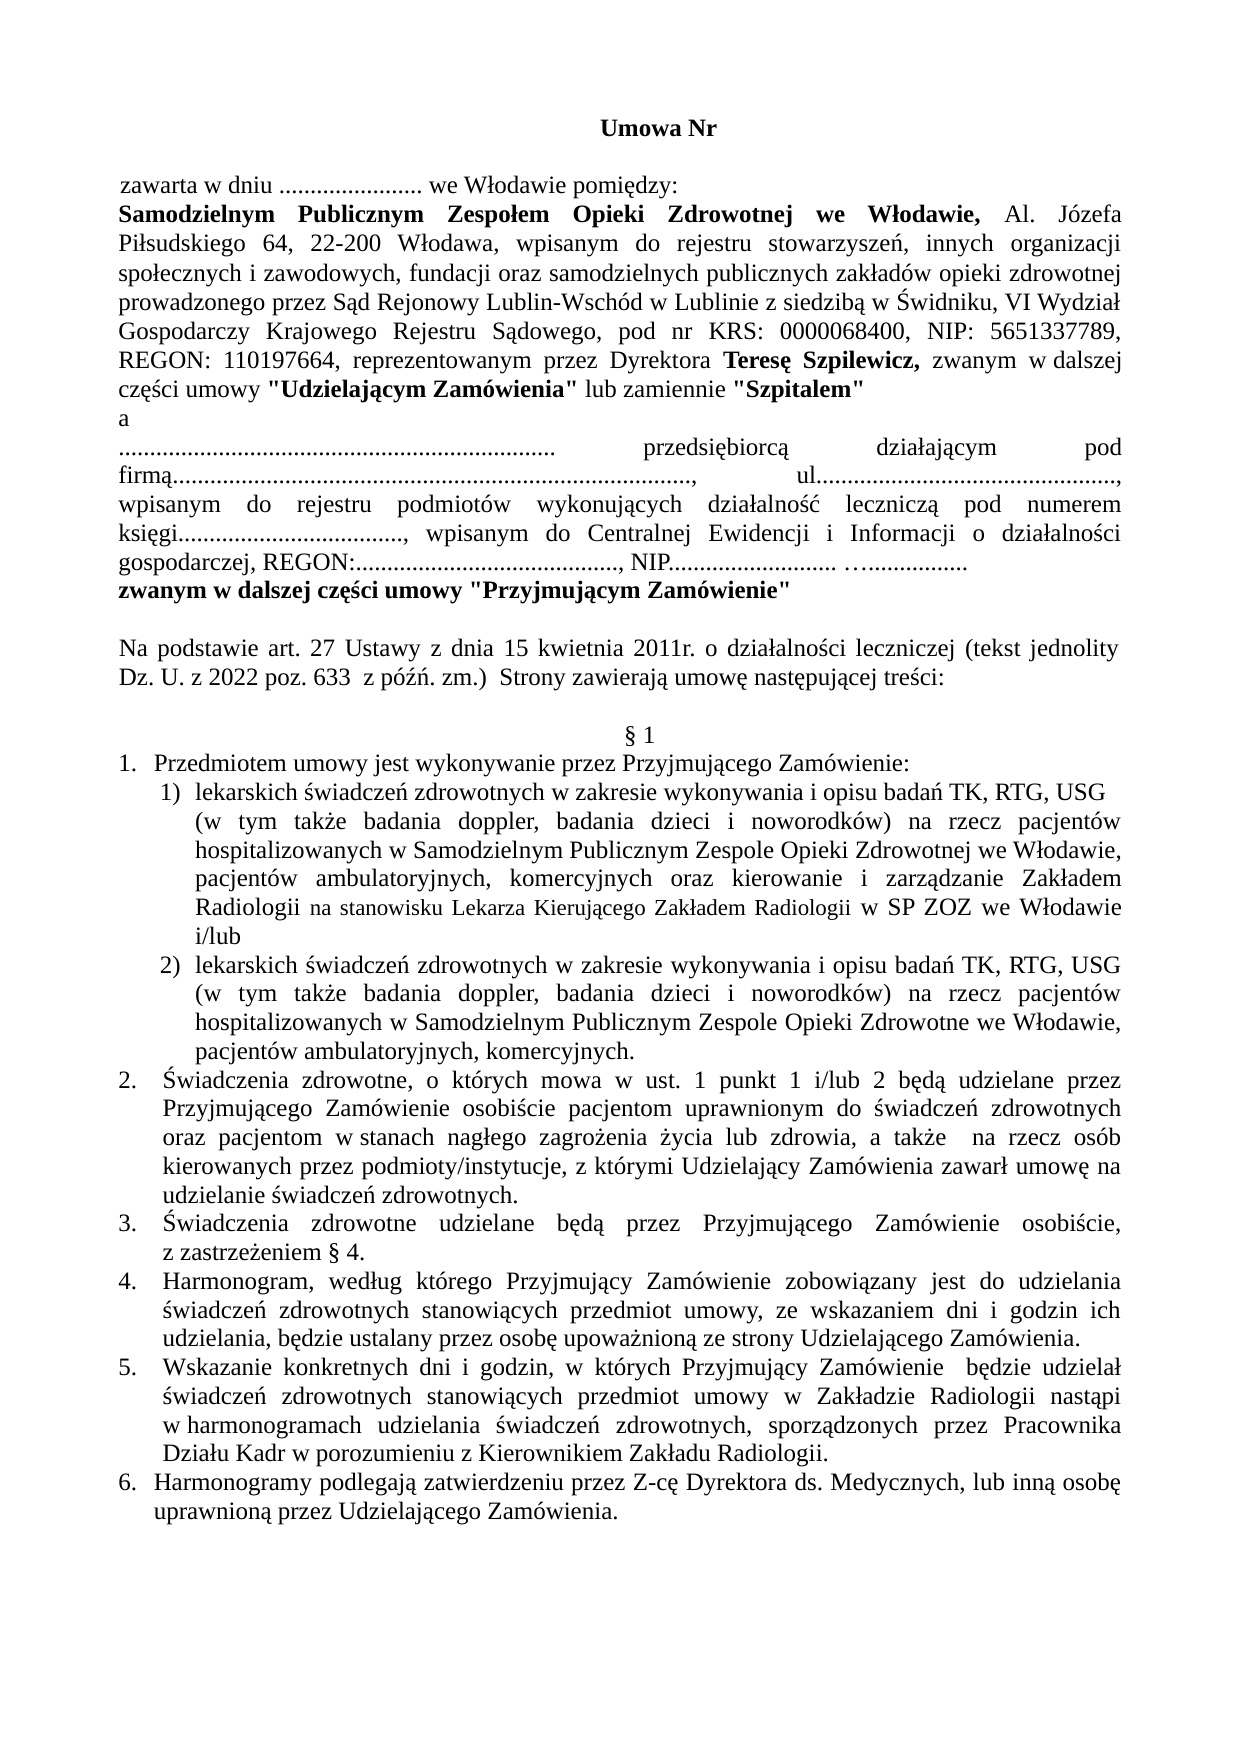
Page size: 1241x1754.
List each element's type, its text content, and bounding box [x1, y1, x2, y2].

title Na podstawie art. 27 Ustawy z dnia 15 kwietnia 2011r. o działalności leczniczej (tekst jednolity Dz. U. z 2022 poz. 633 z późń. zm.) Strony zawierają umowę następującej treści: [119, 633, 1120, 691]
list lekarskich świadczeń zdrowotnych w zakresie wykonywania i opisu badań TK, RTG, USG (w tym także badania doppler, badania dzieci i noworodków) na rzecz pacjentów hospitalizowanych w Samodzielnym Publicznym Zespole Opieki Zdrowotne we Włodawie, pacjentów ambulatoryjnych, komercyjnych. [159, 950, 1122, 1065]
list Harmonogram, według którego Przyjmujący Zamówienie zobowiązany jest do udzielania świadczeń zdrowotnych stanowiących przedmiot umowy, ze wskazaniem dni i godzin ich udzielania, będzie ustalany przez osobę upoważnioną ze strony Udzielającego Zamówienia. [118, 1266, 1122, 1352]
text Umowa Nr [157, 113, 1122, 141]
text ...................................................................... przedsiębiorcą działającym pod firmą..................................................................................., ul................................................, wpisanym do rejestru podmiotów wykonujących działalność leczniczą pod numerem księgi...................................., wpisanym do Centralnej Ewidencji i Informacji o działalności gospodarczej, REGON:.........................................., NIP........................... …................ [118, 432, 1122, 576]
list Wskazanie konkretnych dni i godzin, w których Przyjmujący Zamówienie będzie udzielał świadczeń zdrowotnych stanowiących przedmiot umowy w Zakładzie Radiologii nastąpi w harmonogramach udzielania świadczeń zdrowotnych, sporządzonych przez Pracownika Działu Kadr w porozumieniu z Kierownikiem Zakładu Radiologii. [118, 1352, 1122, 1467]
text zawarta w dniu ....................... we Włodawie pomiędzy: [120, 170, 1122, 199]
text § 1 [157, 720, 1122, 748]
list Świadczenia zdrowotne, o których mowa w ust. 1 punkt 1 i/lub 2 będą udzielane przez Przyjmującego Zamówienie osobiście pacjentom uprawnionym do świadczeń zdrowotnych oraz pacjentom w stanach nagłego zagrożenia życia lub zdrowia, a także na rzecz osób kierowanych przez podmioty/instytucje, z którymi Udzielający Zamówienia zawarł umowę na udzielanie świadczeń zdrowotnych. [118, 1065, 1122, 1208]
list Świadczenia zdrowotne udzielane będą przez Przyjmującego Zamówienie osobiście, z zastrzeżeniem § 4. [118, 1208, 1122, 1266]
list Harmonogramy podlegają zatwierdzeniu przez Z-cę Dyrektora ds. Medycznych, lub inną osobę uprawnioną przez Udzielającego Zamówienia. [118, 1467, 1122, 1525]
text a [118, 403, 1122, 432]
list Przedmiotem umowy jest wykonywanie przez Przyjmującego Zamówienie: [118, 748, 1122, 777]
text (w tym także badania doppler, badania dzieci i noworodków) na rzecz pacjentów hospitalizowanych w Samodzielnym Publicznym Zespole Opieki Zdrowotnej we Włodawie, pacjentów ambulatoryjnych, komercyjnych oraz kierowanie i zarządzanie Zakładem Radiologii na stanowisku Lekarza Kierującego Zakładem Radiologii w SP ZOZ we Włodawie i/lub [195, 806, 1122, 950]
text zwanym w dalszej części umowy "Przyjmującym Zamówienie" [118, 576, 1122, 604]
text Samodzielnym Publicznym Zespołem Opieki Zdrowotnej we Włodawie, Al. Józefa Piłsudskiego 64, 22-200 Włodawa, wpisanym do rejestru stowarzyszeń, innych organizacji społecznych i zawodowych, fundacji oraz samodzielnych publicznych zakładów opieki zdrowotnej prowadzonego przez Sąd Rejonowy Lublin-Wschód w Lublinie z siedzibą w Świdniku, VI Wydział Gospodarczy Krajowego Rejestru Sądowego, pod nr KRS: 0000068400, NIP: 5651337789, REGON: 110197664, reprezentowanym przez Dyrektora Teresę Szpilewicz, zwanym w dalszej części umowy "Udzielającym Zamówienia" lub zamiennie "Szpitalem" [118, 199, 1122, 403]
list lekarskich świadczeń zdrowotnych w zakresie wykonywania i opisu badań TK, RTG, USG [159, 777, 1122, 806]
